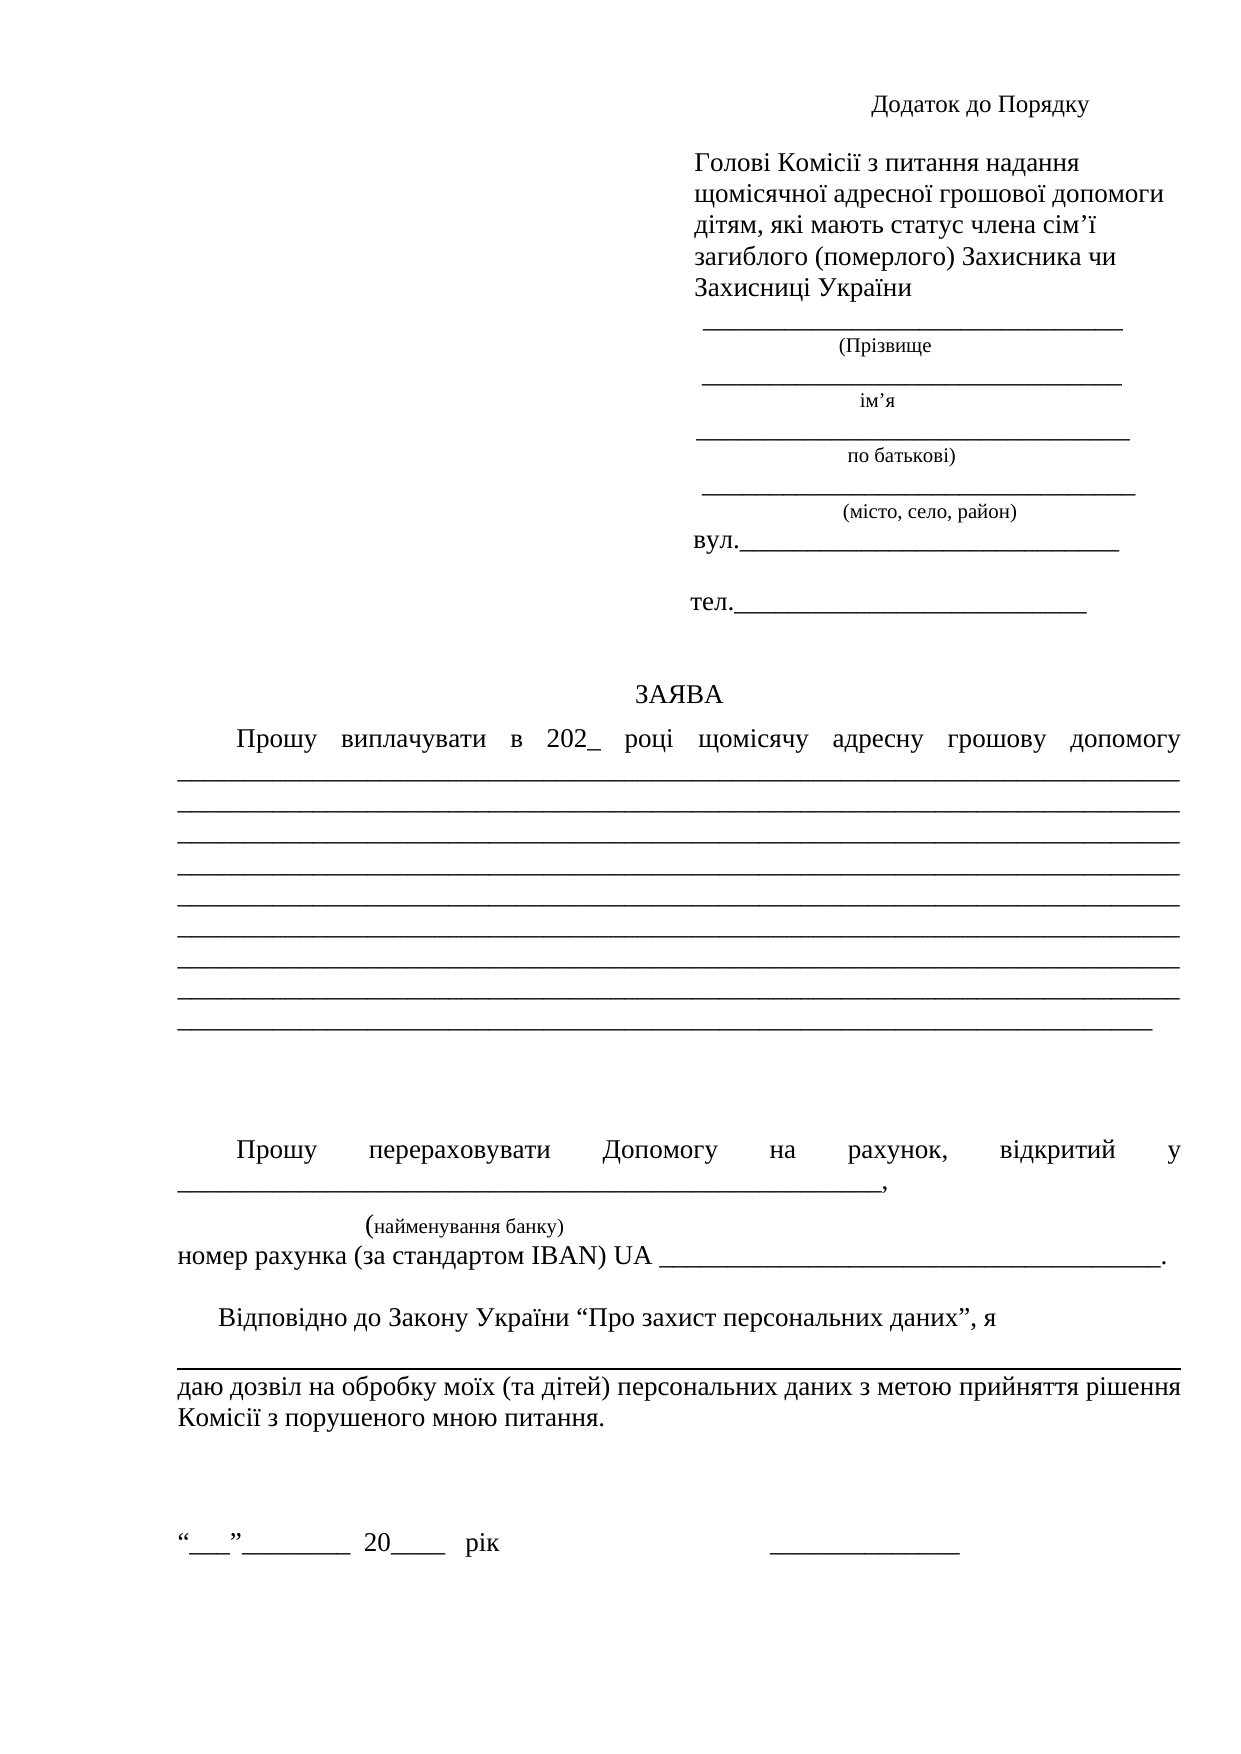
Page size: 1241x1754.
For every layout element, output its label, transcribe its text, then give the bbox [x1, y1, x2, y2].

text номер рахунка (за стандартом IBAN) UA _____________________________________. [177, 1239, 1181, 1270]
text Прошу виплачувати в 202_ році щомісячу адресну грошову допомогу ________________________________________________________________________________________________________________________________________________________________________________________________________________________________________________________________________________________________________________________________________________________________________________________________________________________________________________________________________________________________________________________________________________________________________________________________________________________________________________________________________________________ [177, 722, 1181, 1033]
text (Прізвище [177, 333, 1181, 357]
text (найменування банку) [177, 1208, 1181, 1239]
text ________________________________ [177, 412, 1181, 443]
text Голові Комісії з питання надання щомісячної адресної грошової допомоги дітям, які мають статус члена сім’ї загиблого (померлого) Захисника чи Захисниці України [694, 146, 1181, 302]
text даю дозвіл на обробку моїх (та дітей) персональних даних з метою прийняття рішення Комісії з порушеного мною питання. [177, 1370, 1181, 1432]
text Прошу перераховувати Допомогу на рахунок, відкритий у ____________________________________________________, [177, 1133, 1181, 1196]
text тел.__________________________ [177, 585, 1181, 616]
text Відповідно до Закону України “Про захист персональних даних”, я [177, 1302, 1181, 1333]
text Додаток до Порядку [871, 89, 1181, 117]
text вул.____________________________ [177, 523, 1181, 554]
text _______________________________ [177, 357, 1181, 388]
text ім’я [177, 388, 1181, 412]
text _______________________________ [177, 302, 1181, 333]
text ________________________________ [177, 467, 1181, 499]
text по батькові) [177, 443, 1181, 467]
text (місто, село, район) [177, 499, 1181, 523]
text ЗАЯВА [177, 678, 1181, 709]
text “___”________ 20____ рік ______________ [177, 1526, 1181, 1557]
